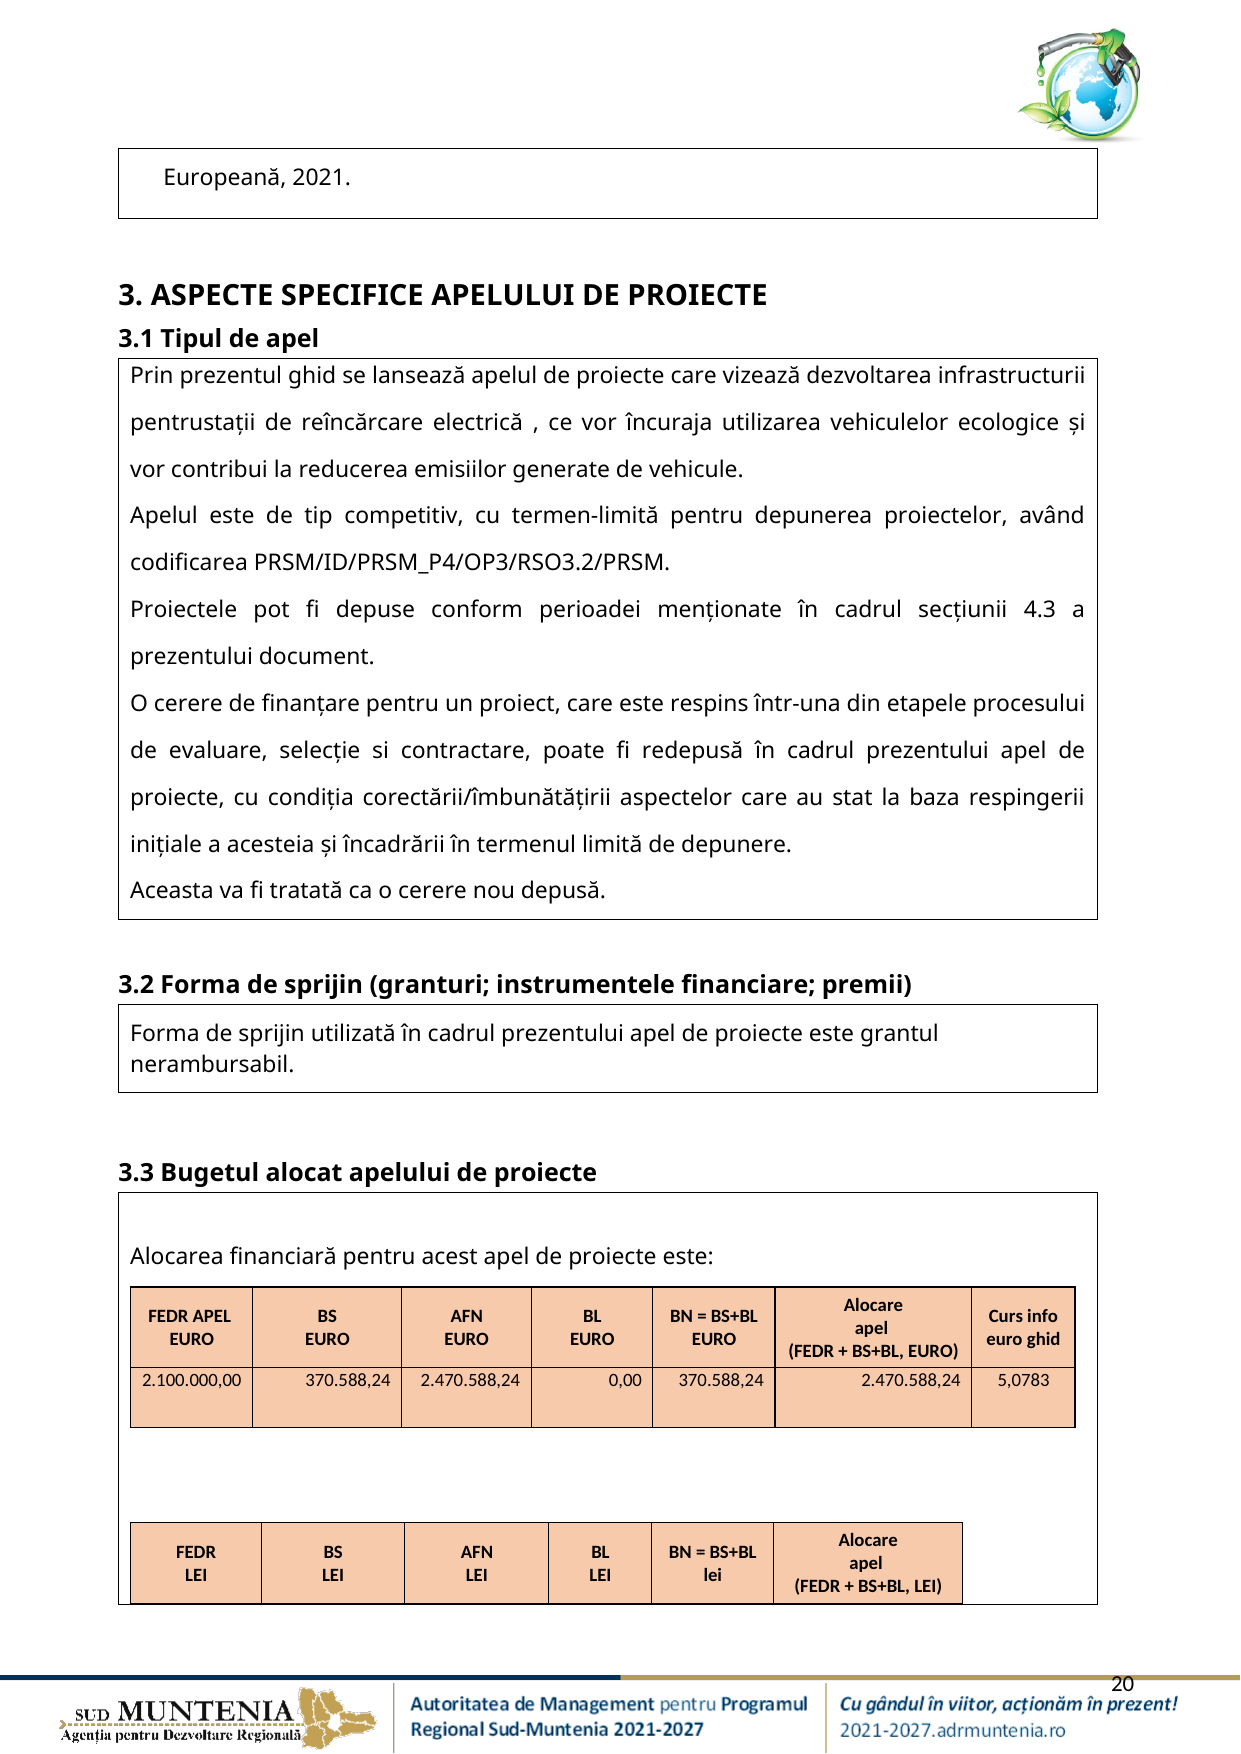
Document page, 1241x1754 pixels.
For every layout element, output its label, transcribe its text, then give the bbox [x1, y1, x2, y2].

table_header Forma de sprijin utilizată în cadrul prezentului apel de proiecte este grantul nerambursabil. [119, 1005, 1097, 1092]
subtitle 3.1 Tipul de apel [118, 321, 1134, 355]
picture [0, 1675, 1241, 1754]
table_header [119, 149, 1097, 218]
table_header Alocarea financiară pentru acest apel de proiecte este: [119, 1193, 1097, 1604]
table_header Prin prezentul ghid se lansează apelul de proiecte care vizează dezvoltarea infrastructurii pentrustații de reîncărcare electrică , ce vor încuraja utilizarea vehiculelor ecologice și vor contribui la reducerea emisiilor generate de vehicule. Apelul este de tip competitiv, cu termen-limită pentru depunerea proiectelor, având codificarea PRSM/ID/PRSM_P4/OP3/RSO3.2/PRSM. Proiectele pot fi depuse conform perioadei menționate în cadrul secțiunii 4.3 a prezentului document. O cerere de finanțare pentru un proiect, care este respins într-una din etapele procesului de evaluare, selecție si contractare, poate fi redepusă în cadrul prezentului apel de proiecte, cu condiția corectării/îmbunătățirii aspectelor care au stat la baza respingerii inițiale a acesteia și încadrării în termenul limită de depunere. Aceasta va fi tratată ca o cerere nou depusă. [119, 359, 1097, 919]
subtitle 3.3 Bugetul alocat apelului de proiecte [118, 1155, 1134, 1189]
subtitle 3.2 Forma de sprijin (granturi; instrumentele financiare; premii) [118, 967, 1134, 1001]
subtitle 3. ASPECTE SPECIFICE APELULUI DE PROIECTE [118, 274, 1134, 314]
picture [1003, 28, 1157, 146]
